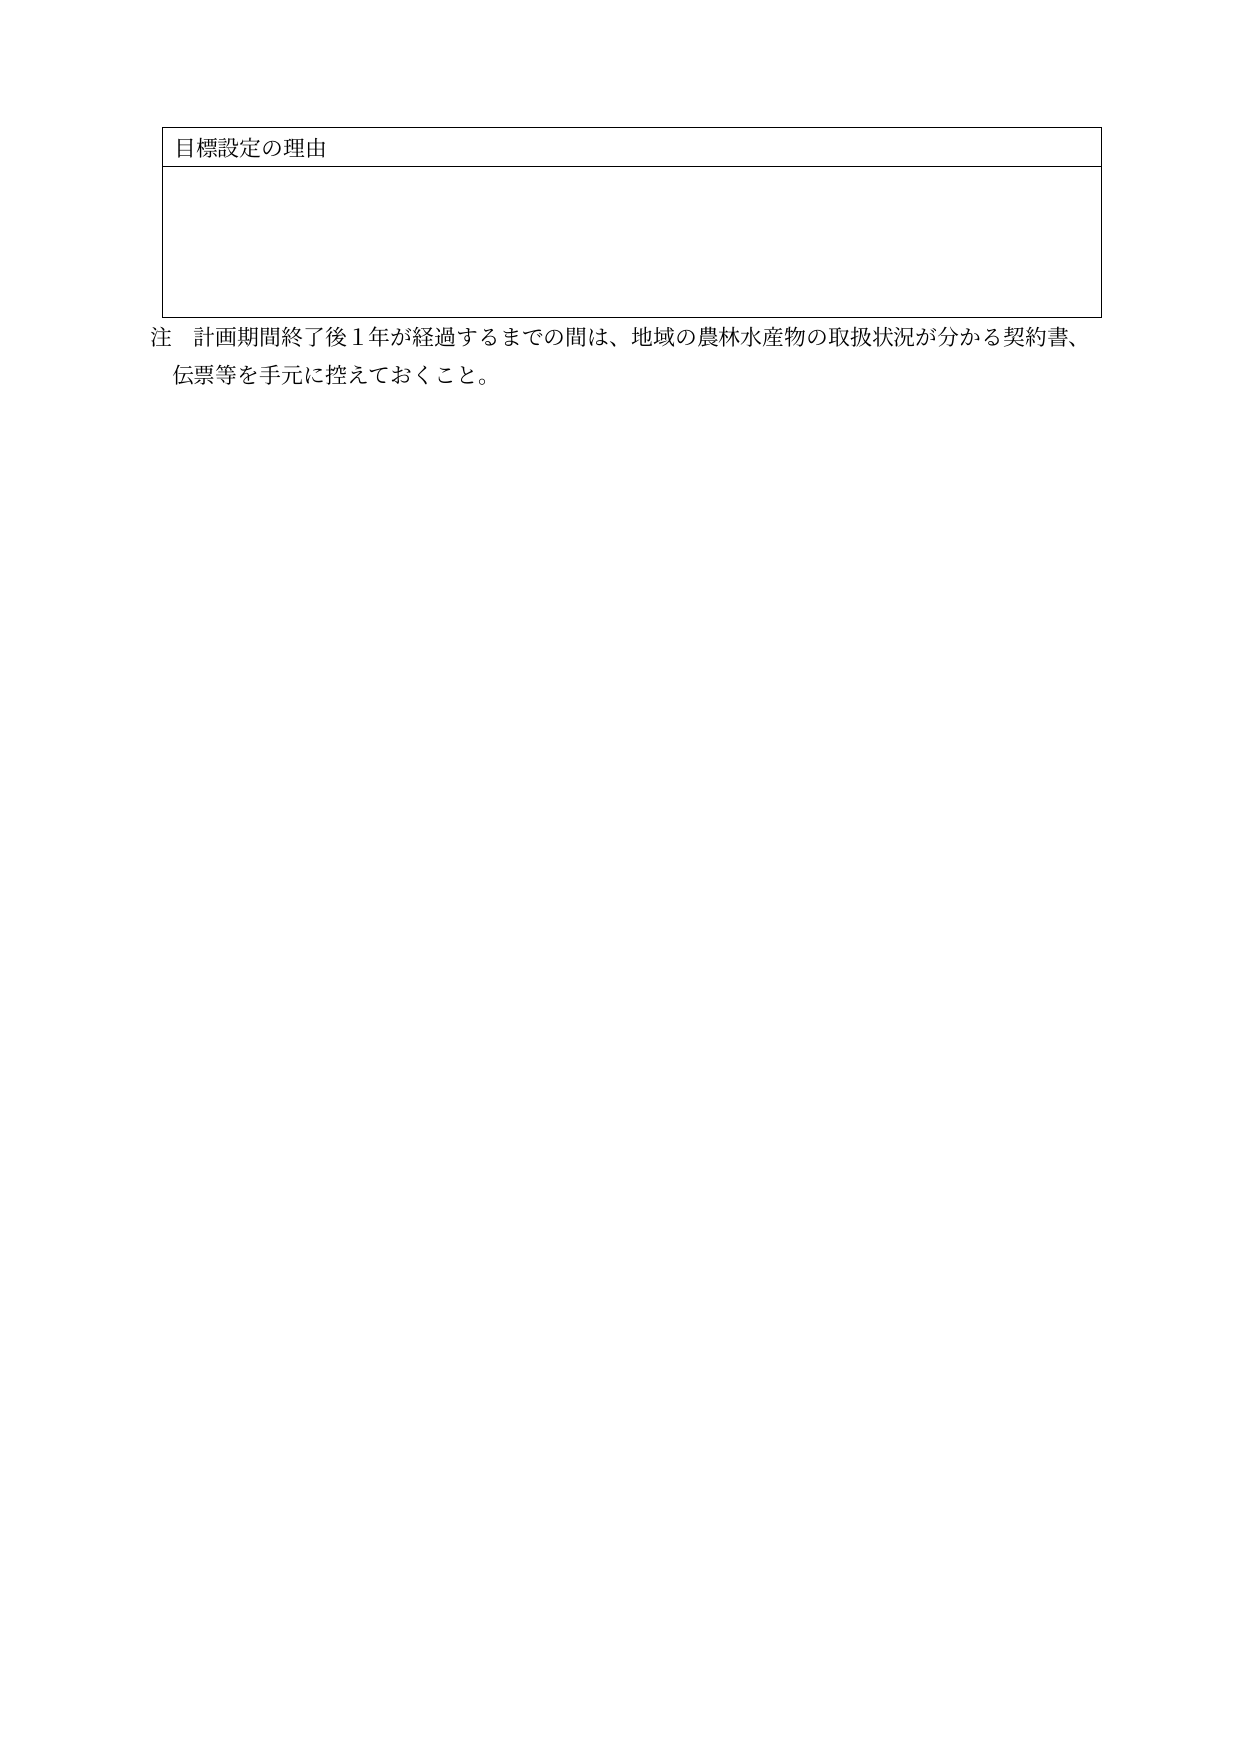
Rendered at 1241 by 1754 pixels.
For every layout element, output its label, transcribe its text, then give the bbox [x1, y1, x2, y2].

table_cell [163, 167, 1101, 317]
text 注 計画期間終了後１年が経過するまでの間は、地域の農林水産物の取扱状況が分かる契約書、伝票等を手元に控えておくこと。 [150, 318, 1090, 393]
table_cell 目標設定の理由 [163, 128, 1101, 166]
